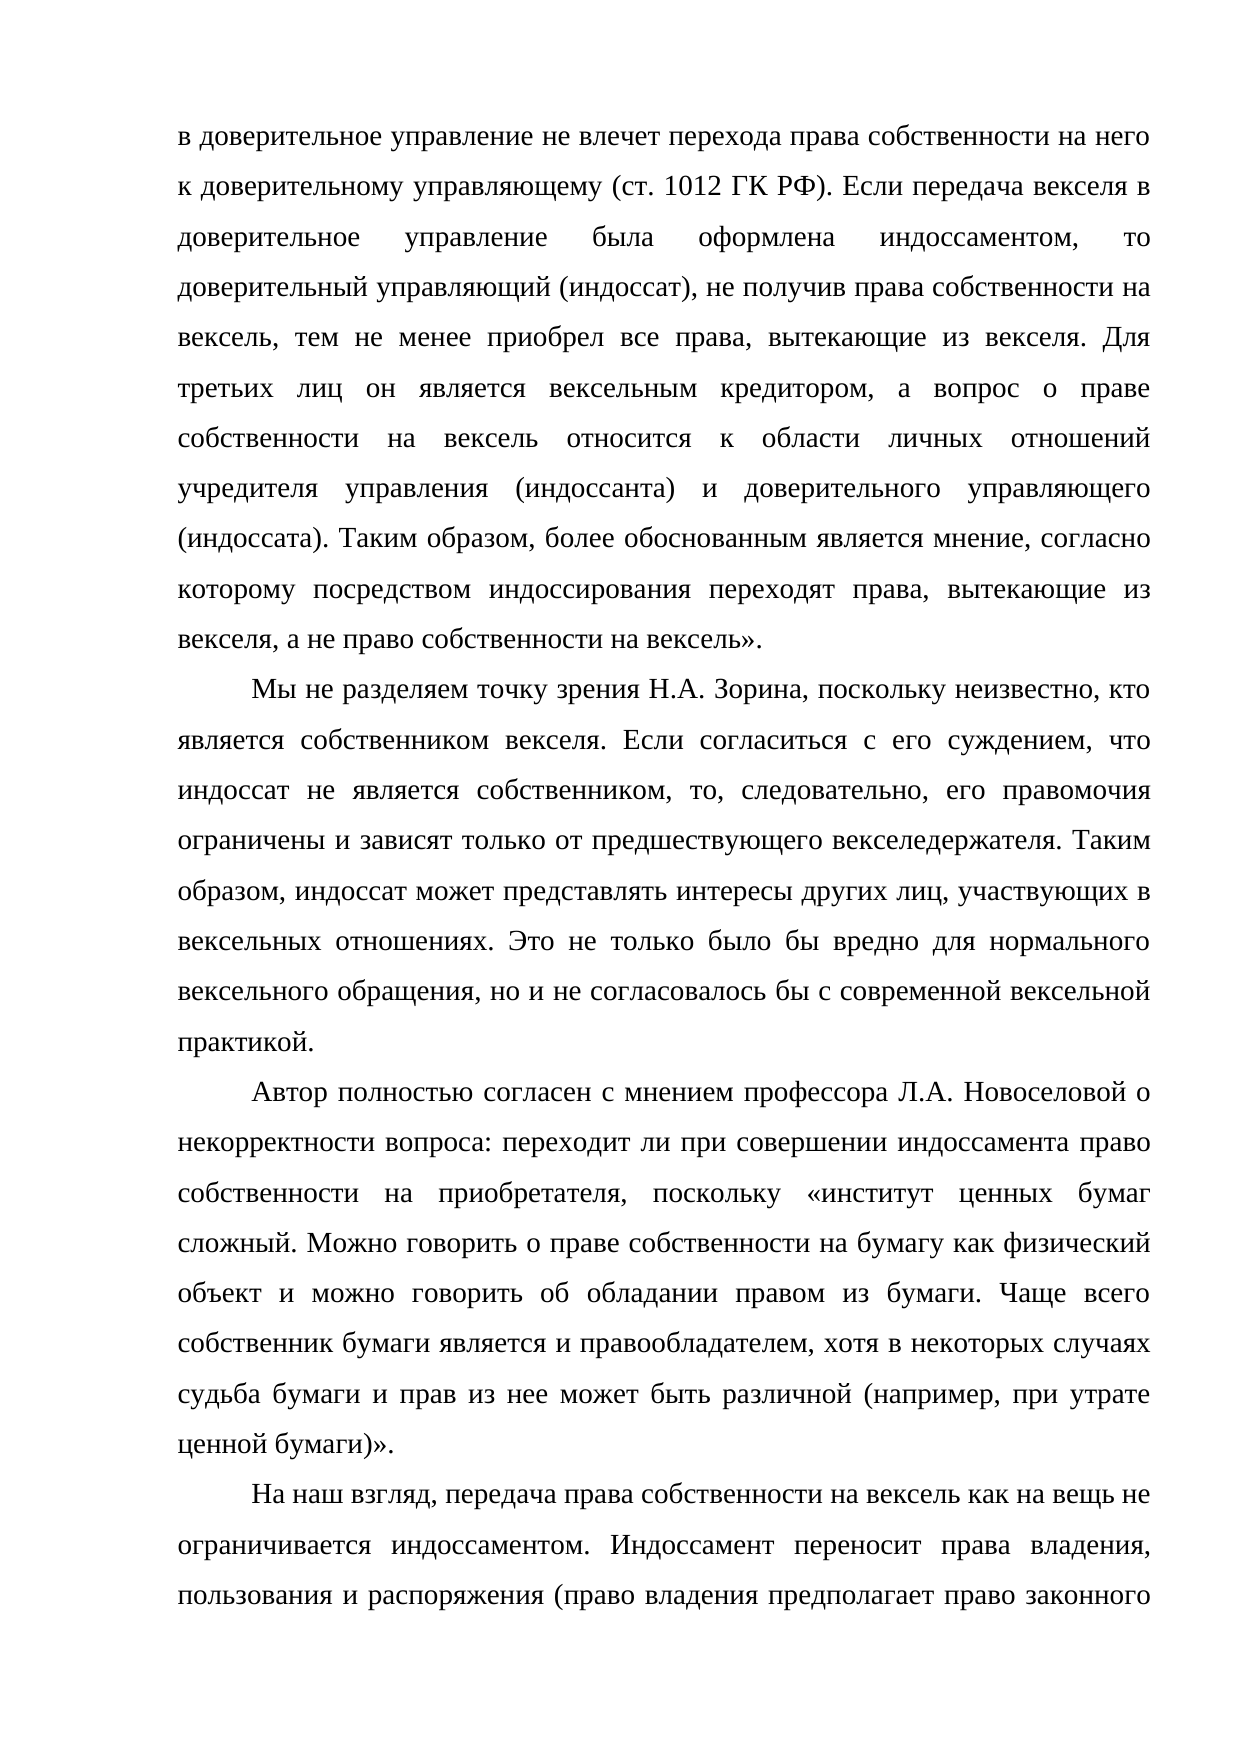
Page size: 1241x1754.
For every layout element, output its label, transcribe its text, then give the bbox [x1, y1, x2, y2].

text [177, 1477, 1152, 1611]
text Мы не разделяем точку зрения Н.А. Зорина, поскольку неизвестно, кто является собственником векселя. Если согласиться с его суждением, что индоссат не является собственником, то, следовательно, его правомочия ограничены и зависят только от предшествующего векселедержателя. Таким образом, индоссат может представлять интересы других лиц, участвующих в вексельных отношениях. Это не только было бы вредно для нормального вексельного обращения, но и не согласовалось бы с современной вексельной практикой. [177, 672, 1152, 1057]
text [177, 118, 1152, 655]
text Автор полностью согласен с мнением профессора Л.А. Новоселовой о некорректности вопроса: переходит ли при совершении индоссамента право собственности на приобретателя, поскольку «институт ценных бумаг сложный. Можно говорить о праве собственности на бумагу как физический объект и можно говорить об обладании правом из бумаги. Чаще всего собственник бумаги является и правообладателем, хотя в некоторых случаях судьба бумаги и прав из нее может быть различной (например, при утрате ценной бумаги)». [177, 1074, 1152, 1460]
